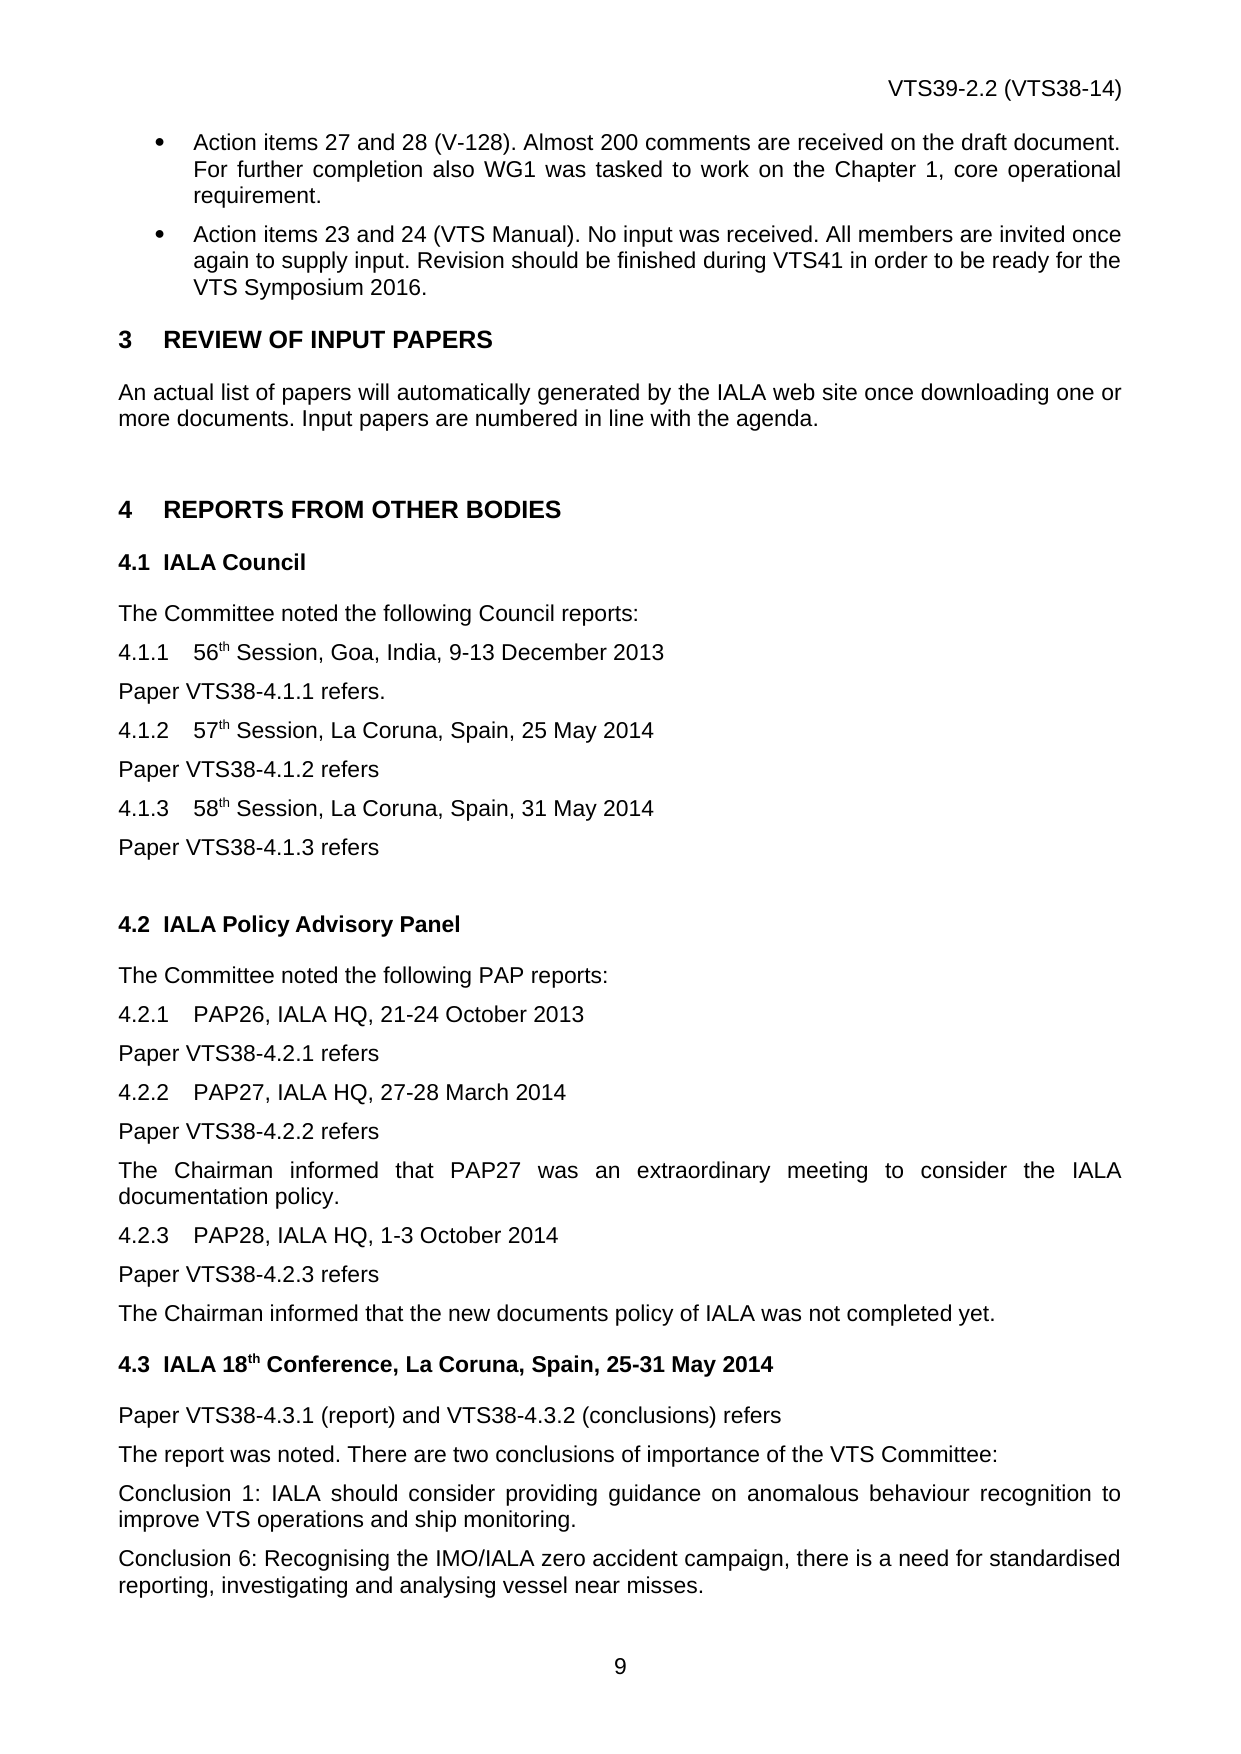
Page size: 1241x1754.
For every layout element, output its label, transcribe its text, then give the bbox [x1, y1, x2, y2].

subtitle PAP28, IALA HQ, 1-3 October 2014 [118, 1222, 1122, 1248]
subtitle PAP26, IALA HQ, 21-24 October 2013 [118, 1001, 1122, 1028]
text The Chairman informed that the new documents policy of IALA was not completed yet. [118, 1300, 1122, 1326]
text Paper VTS38-4.2.2 refers [118, 1118, 1122, 1144]
text Paper VTS38-4.1.2 refers [118, 756, 1122, 782]
subtitle Review of input papers [118, 325, 1122, 354]
text The Committee noted the following Council reports: [118, 600, 1122, 627]
text Paper VTS38-4.1.3 refers [118, 833, 1122, 886]
text Paper VTS38-4.2.3 refers [118, 1261, 1122, 1287]
text Conclusion 6: Recognising the IMO/IALA zero accident campaign, there is a need for standardised reporting, investigating and analysing vessel near misses. [118, 1545, 1122, 1598]
subtitle IALA Council [118, 549, 1122, 575]
subtitle 58th Session, La Coruna, Spain, 31 May 2014 [118, 794, 1122, 821]
text The Committee noted the following PAP reports: [118, 962, 1122, 989]
text Paper VTS38-4.3.1 (report) and VTS38-4.3.2 (conclusions) refers [118, 1402, 1122, 1429]
subtitle IALA 18th Conference, La Coruna, Spain, 25-31 May 2014 [118, 1351, 1122, 1377]
list Action items 27 and 28 (V-128). Almost 200 comments are received on the draft document. For further completion also WG1 was tasked to work on the Chapter 1, core operational requirement. [156, 129, 1122, 208]
subtitle IALA Policy Advisory Panel [118, 911, 1122, 937]
text Paper VTS38-4.1.1 refers. [118, 678, 1122, 704]
subtitle Reports from other bodies [118, 495, 1122, 524]
subtitle 57th Session, La Coruna, Spain, 25 May 2014 [118, 717, 1122, 743]
text An actual list of papers will automatically generated by the IALA web site once downloading one or more documents. Input papers are numbered in line with the agenda. [118, 379, 1122, 431]
text The report was noted. There are two conclusions of importance of the VTS Committee: [118, 1441, 1122, 1468]
text The Chairman informed that PAP27 was an extraordinary meeting to consider the IALA documentation policy. [118, 1157, 1122, 1209]
list Action items 23 and 24 (VTS Manual). No input was received. All members are invited once again to supply input. Revision should be finished during VTS41 in order to be ready for the VTS Symposium 2016. [156, 221, 1122, 300]
subtitle 56th Session, Goa, India, 9-13 December 2013 [118, 639, 1122, 666]
text Conclusion 1: IALA should consider providing guidance on anomalous behaviour recognition to improve VTS operations and ship monitoring. [118, 1480, 1122, 1533]
subtitle PAP27, IALA HQ, 27-28 March 2014 [118, 1079, 1122, 1105]
text Paper VTS38-4.2.1 refers [118, 1040, 1122, 1067]
